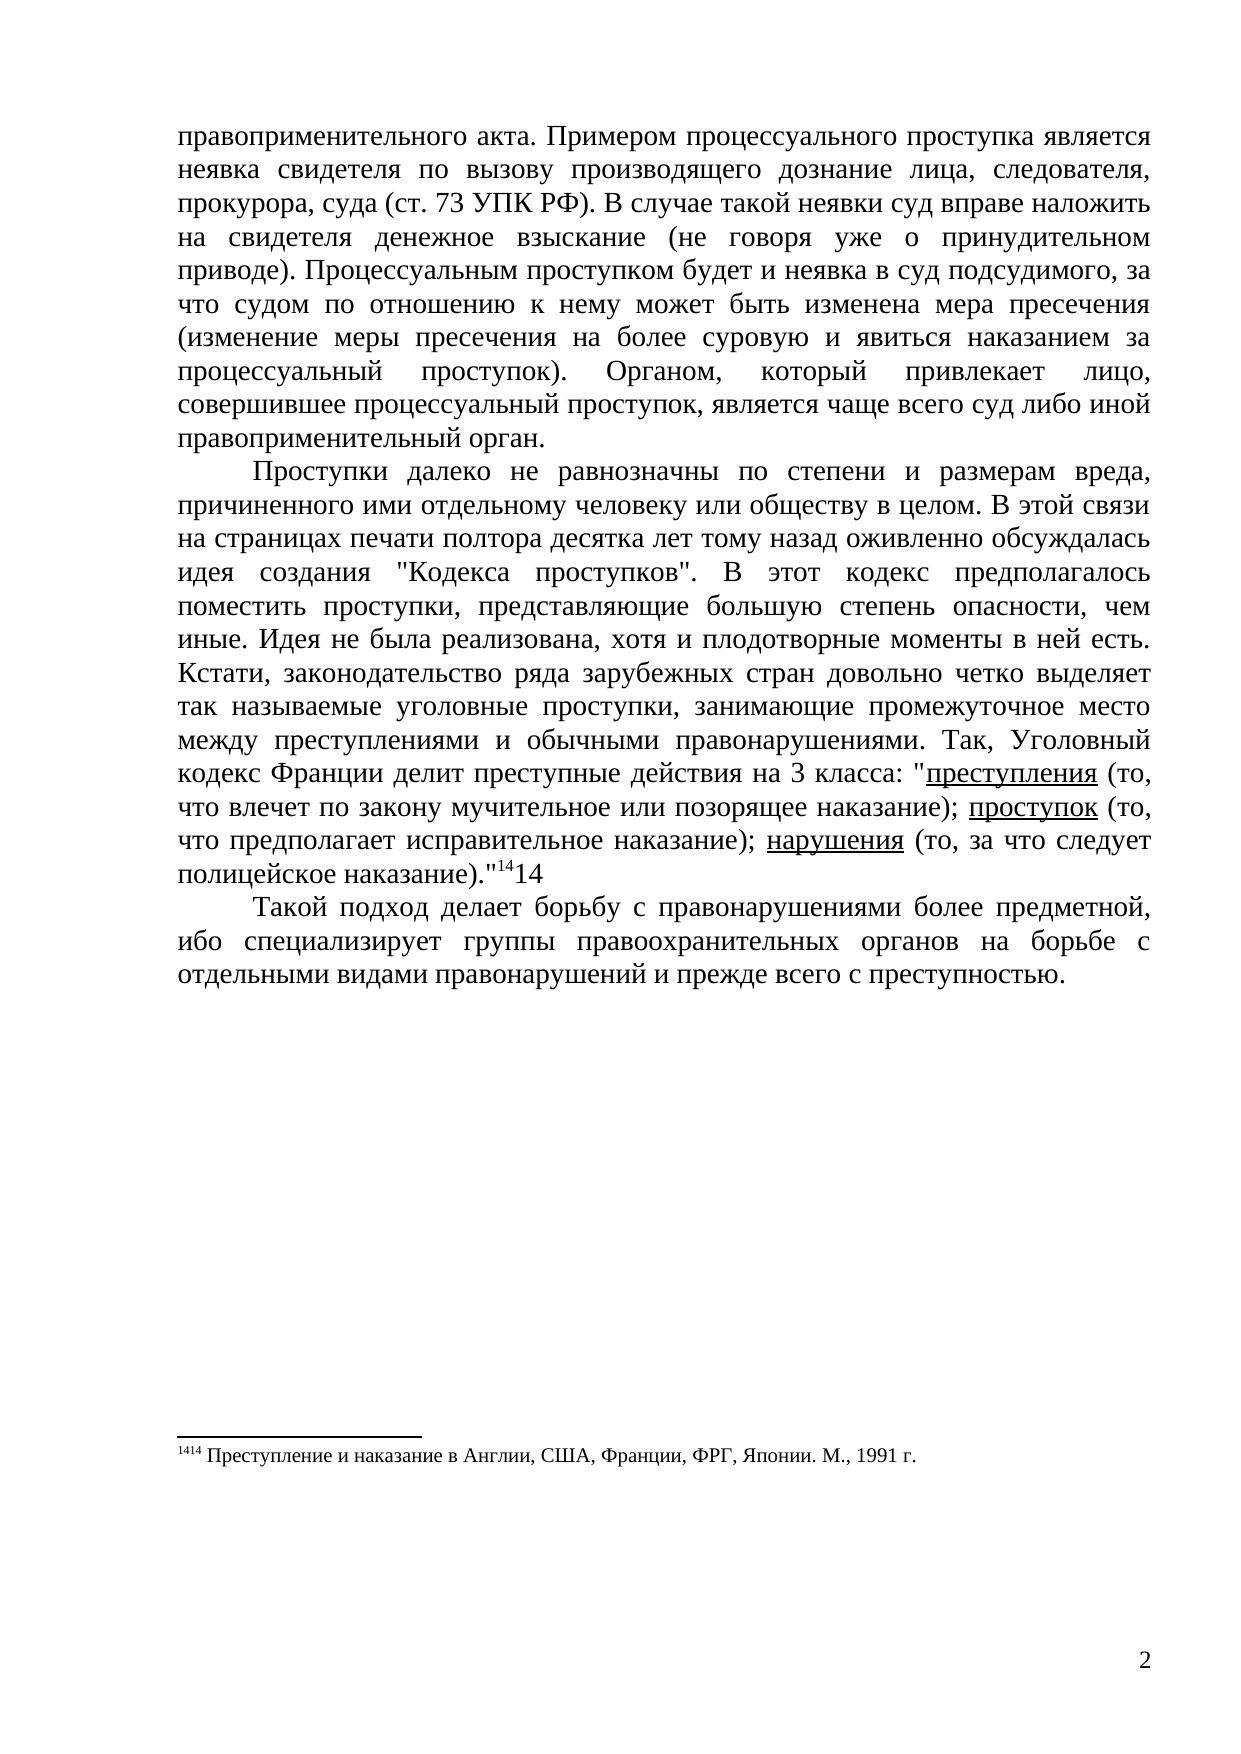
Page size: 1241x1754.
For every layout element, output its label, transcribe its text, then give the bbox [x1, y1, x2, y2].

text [177, 118, 1152, 453]
text Проступки далеко не равнозначны по степени и размерам вреда, причиненного ими отдельному человеку или обществу в целом. В этой связи на страницах печати полтора десятка лет тому назад оживленно обсуждалась идея создания "Кодекса проступков". В этот кодекс предполагалось поместить проступки, представляющие большую степень опасности, чем иные. Идея не была реализована, хотя и плодотворные моменты в ней есть. Кстати, законодательство ряда зарубежных стран довольно четко выделяет так называемые уголовные проступки, занимающие промежуточное место между преступлениями и обычными правонарушениями. Так, Уголовный кодекс Франции делит преступные действия на 3 класса: "преступления (то, что влечет по закону мучительное или позорящее наказание); проступок (то, что предполагает исправительное наказание); нарушения (то, за что следует полицейское наказание)."14 [177, 453, 1152, 889]
text Такой подход делает борьбу с правонарушениями более предметной, ибо специализирует группы правоохранительных органов на борьбе с отдельными видами правонарушений и прежде всего с преступностью. [177, 889, 1152, 990]
